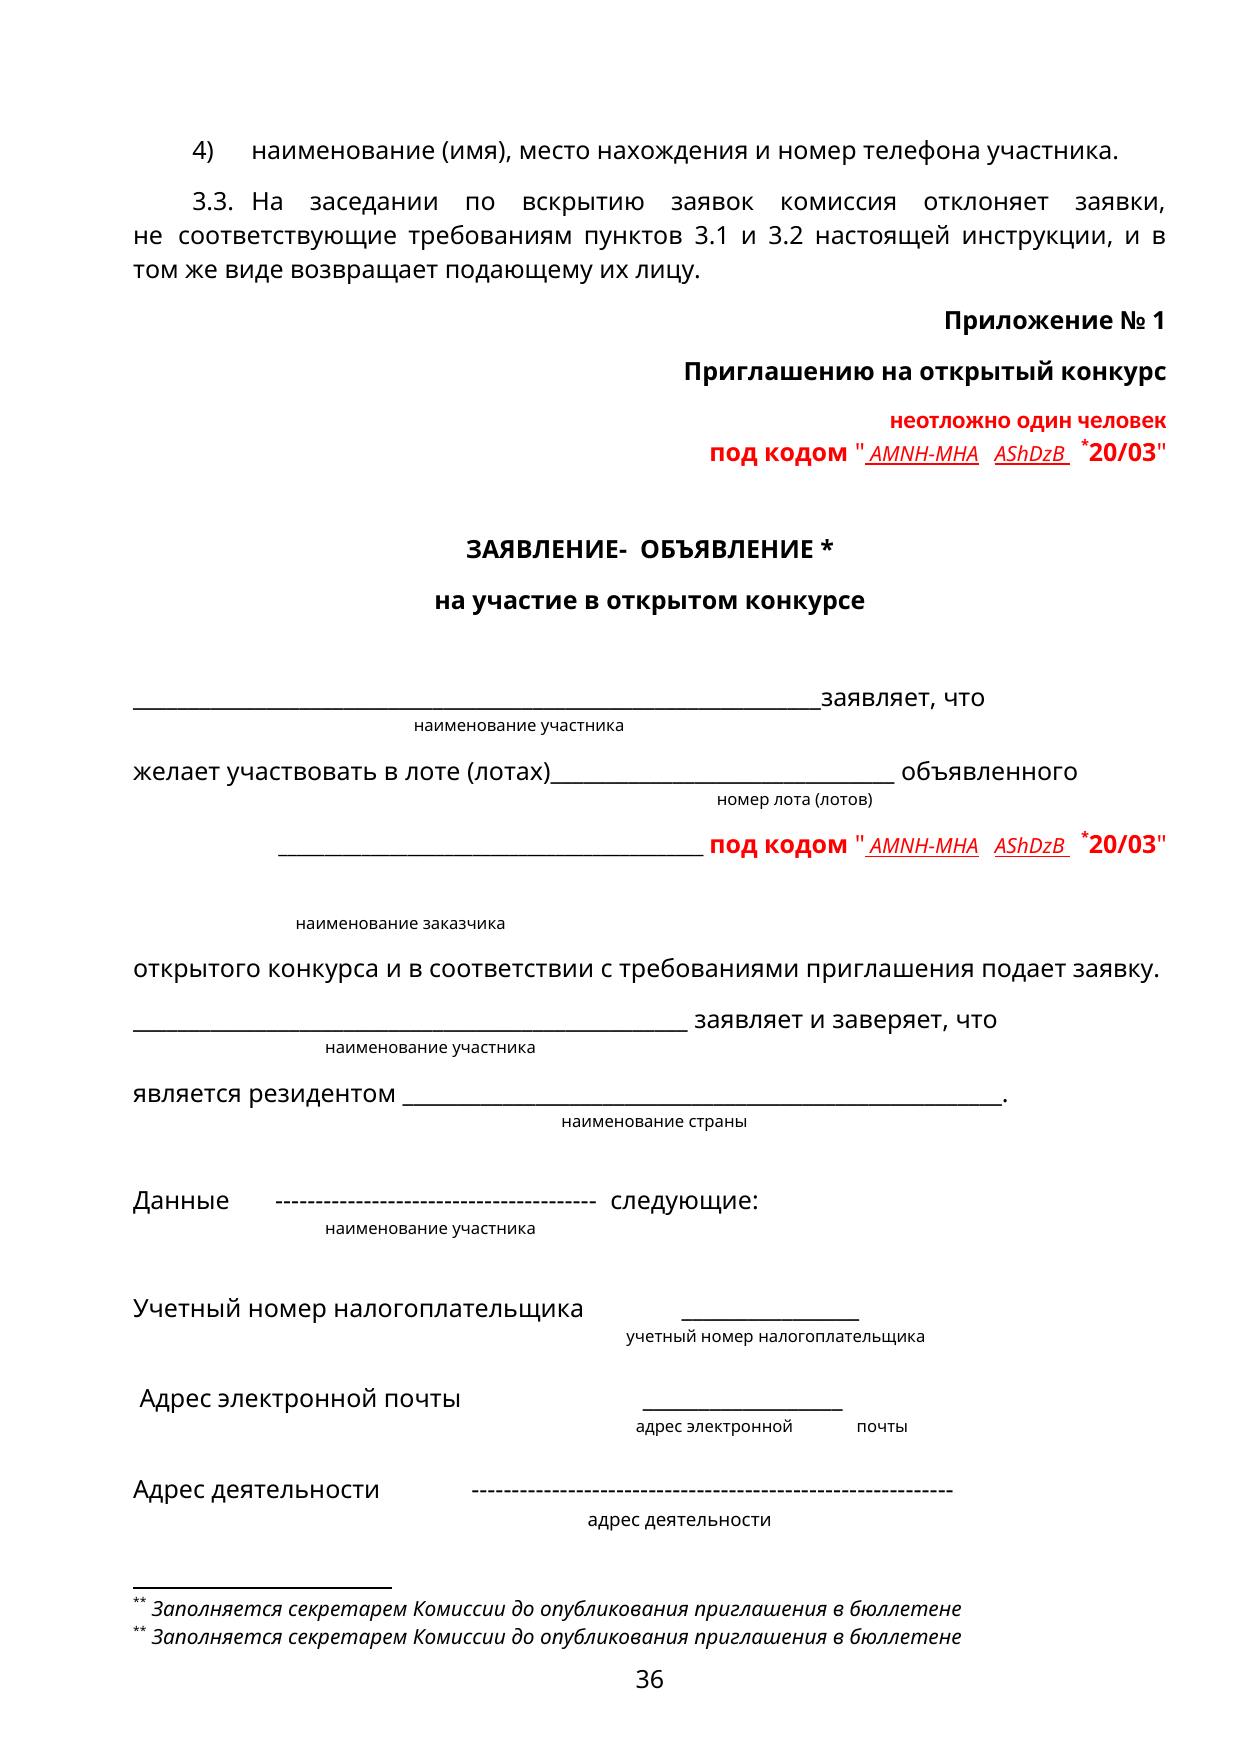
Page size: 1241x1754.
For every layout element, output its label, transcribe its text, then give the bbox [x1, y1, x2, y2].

text ______________________________________________________________заявляет, что [133, 680, 1166, 714]
text является резидентом ______________________________________________________. [133, 1075, 1166, 1109]
text наименование участника [325, 1217, 1166, 1239]
text наименование заказчика [295, 912, 1166, 934]
text наименование страны [561, 1109, 1166, 1132]
text 4) наименование (имя), место нахождения и номер телефона участника. [133, 133, 1166, 167]
text учетный номер налогоплательщика [561, 1324, 1166, 1347]
subtitle на участие в открытом конкурсе [133, 583, 1166, 617]
text Адрес деятельности ------------------------------------------------------------ [133, 1472, 1166, 1506]
text номер лота (лотов) [591, 787, 1166, 810]
text наименование участника [325, 1036, 1166, 1058]
text неотложно один человек под кодом " AMNH-MHA AShDzB *20/03" [133, 404, 1166, 469]
text наименование участника [413, 714, 1166, 737]
text ______________________________________________ под кодом " AMNH-MHA AShDzB *20/03" [133, 827, 1166, 861]
text адрес деятельности [133, 1506, 1166, 1531]
text Приглашению на открытый конкурс [133, 353, 1166, 387]
text Адрес электронной почты __________________ [133, 1381, 1166, 1415]
text Приложение № 1 [133, 303, 1166, 337]
text __________________________________________________ заявляет и заверяет, что [133, 1002, 1166, 1036]
text Учетный номер налогоплательщика ________________ [133, 1290, 1166, 1324]
text Данные ---------------------------------------- следующие: [133, 1183, 1166, 1217]
text адрес электронной почты [487, 1415, 1166, 1438]
text ЗАЯВЛЕНИЕ- ОБЪЯВЛЕНИЕ * [133, 532, 1166, 566]
text открытого конкурса и в соответствии с требованиями приглашения подает заявку. [133, 951, 1166, 985]
text 3.3. На заседании по вскрытию заявок комиссия отклоняет заявки, не соответствующие требованиям пунктов 3.1 и 3.2 настоящей инструкции, и в том же виде возвращает подающему их лицу. [133, 184, 1166, 286]
text желает участвовать в лоте (лотах)_______________________________ объявленного [133, 753, 1166, 787]
